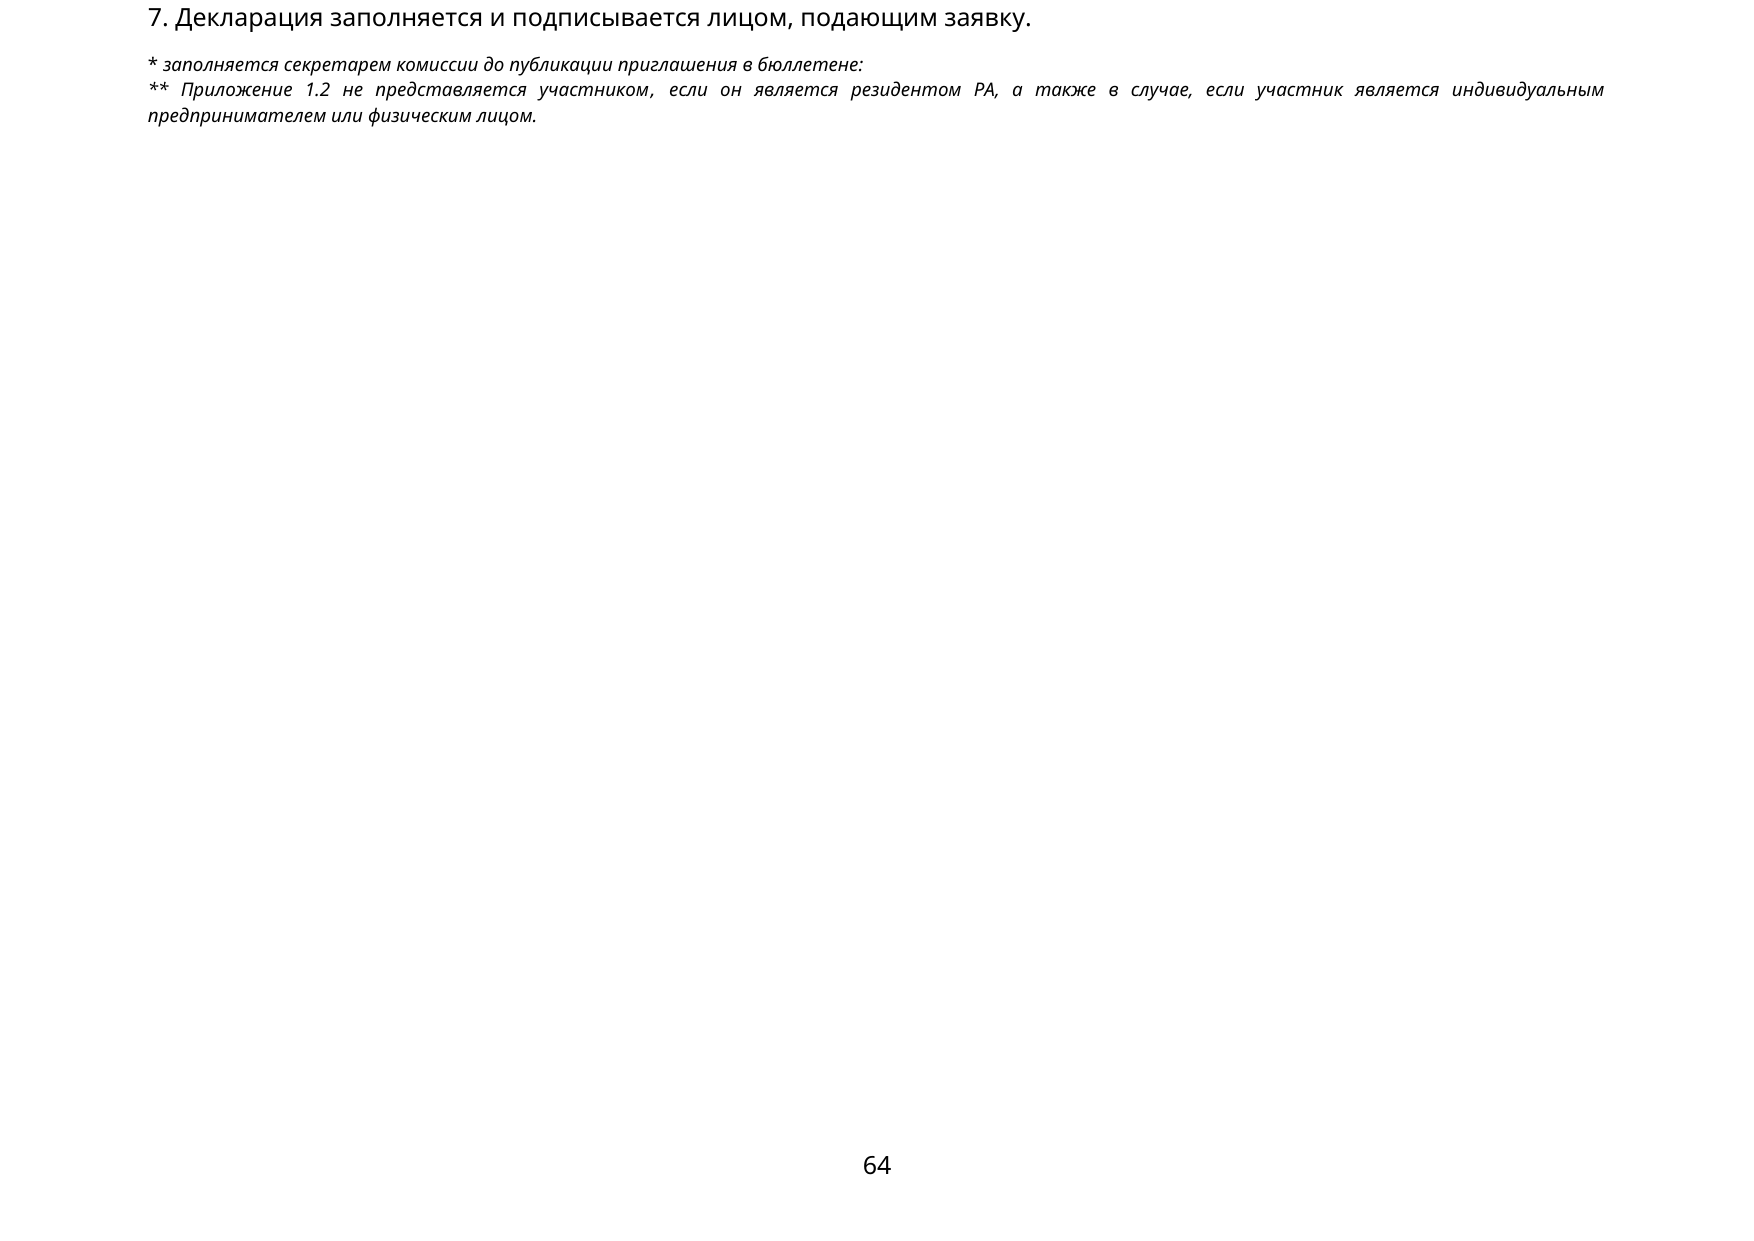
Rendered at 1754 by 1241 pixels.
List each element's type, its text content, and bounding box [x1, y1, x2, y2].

text * заполняется секретарем комиссии до публикации приглашения в бюллетене: [148, 51, 1606, 77]
text ** Приложение 1.2 не представляется участником, если он является резидентом РА, а также в случае, если участник является индивидуальным предпринимателем или физическим лицом. [148, 77, 1606, 128]
text 7. Декларация заполняется и подписывается лицом, подающим заявку. [148, 0, 1606, 34]
